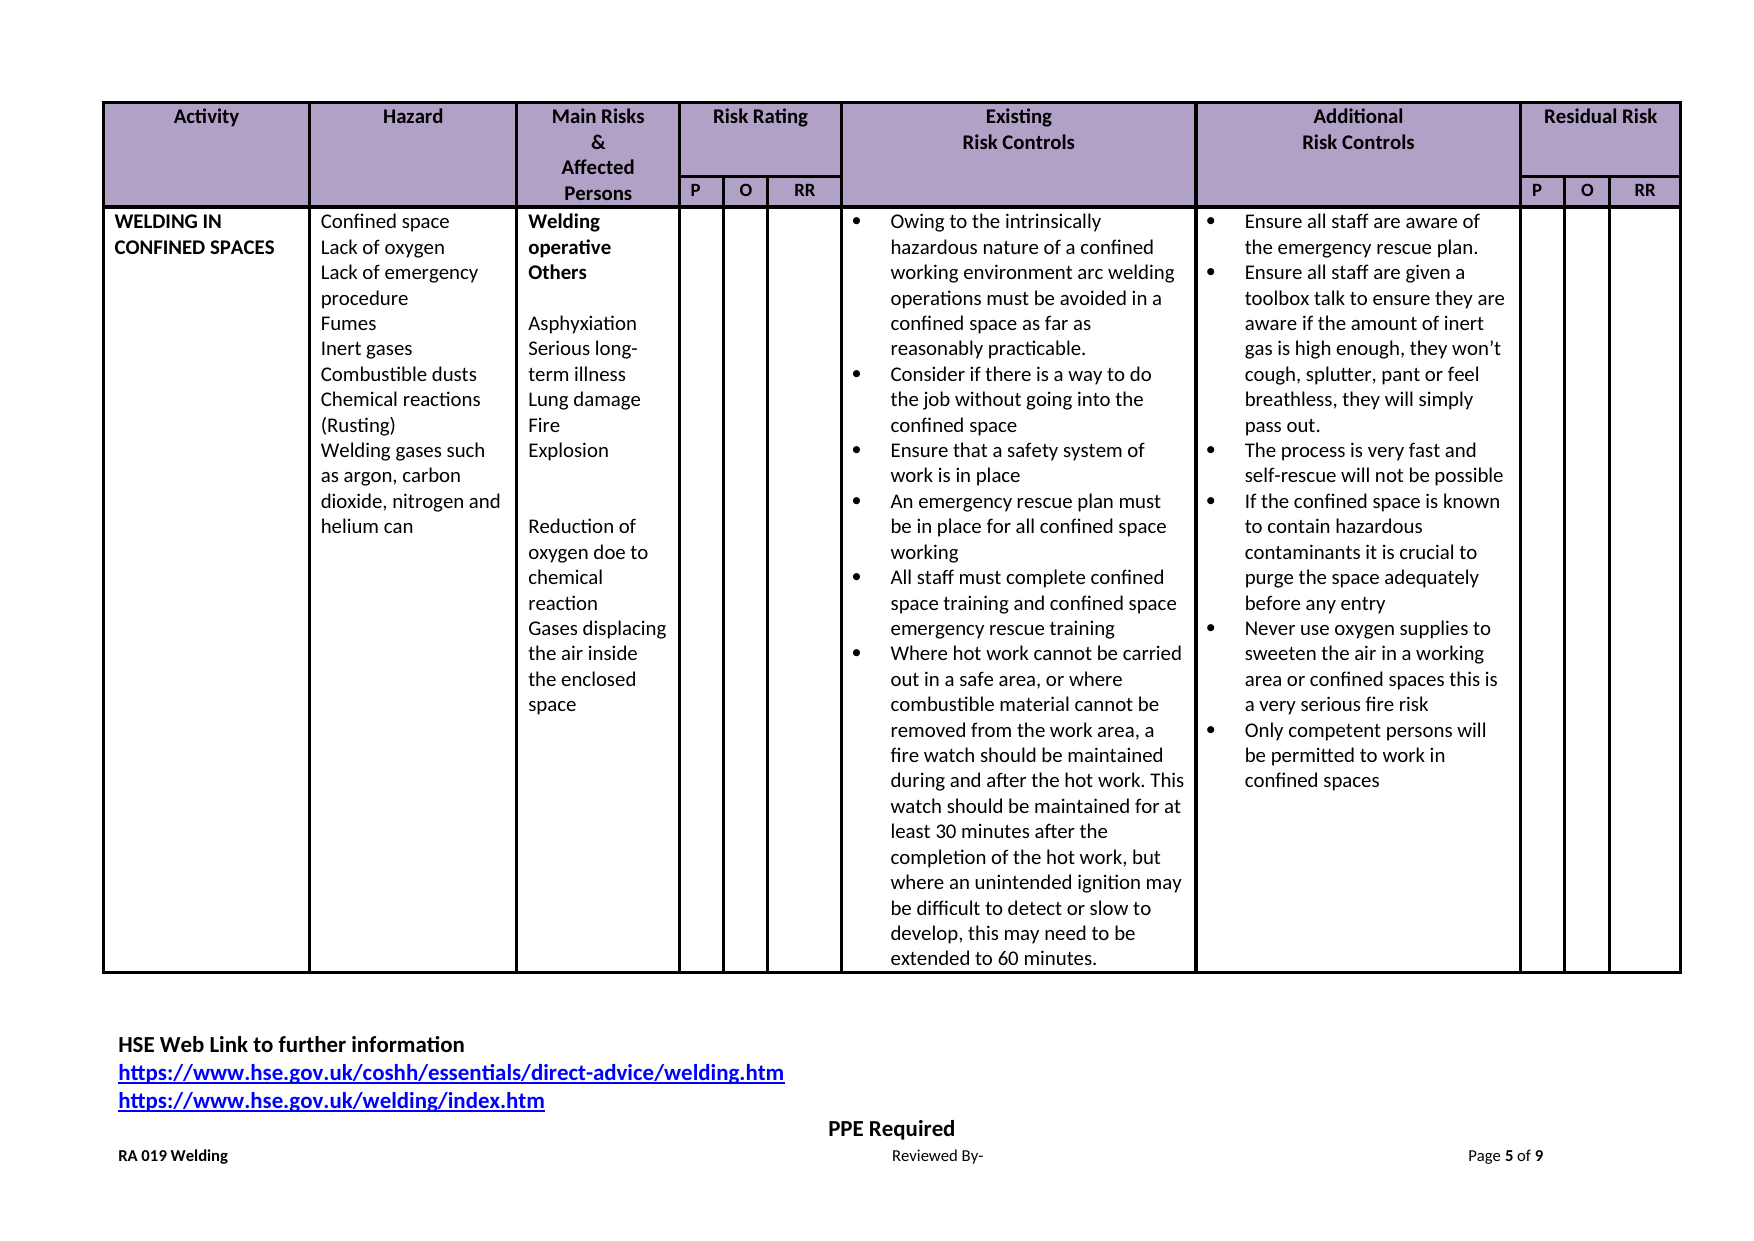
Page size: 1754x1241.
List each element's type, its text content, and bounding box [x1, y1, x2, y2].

table_cell [1566, 209, 1608, 971]
table_cell [769, 209, 840, 971]
table_header Existing Risk Controls [843, 104, 1194, 205]
table_cell RR [1611, 178, 1679, 205]
table_header Residual Risk [1522, 104, 1679, 175]
table_header Risk Rating [681, 104, 840, 175]
table_cell O [725, 178, 766, 205]
table_cell [725, 209, 766, 971]
table_cell P [681, 178, 722, 205]
table_cell RR [769, 178, 840, 205]
text HSE Web Link to further information [118, 1030, 1665, 1058]
table_cell Welding operative Others Asphyxiation Serious long-term illness Lung damage Fire Explosion Reduction of oxygen doe to chemical reaction Gases displacing the air inside the enclosed space [518, 209, 678, 971]
table_cell [681, 209, 722, 971]
table_cell Confined space Lack of oxygen Lack of emergency procedure Fumes Inert gases Combustible dusts Chemical reactions (Rusting) Welding gases such as argon, carbon dioxide, nitrogen and helium can [311, 209, 515, 971]
text https://www.hse.gov.uk/coshh/essentials/direct-advice/welding.htm [118, 1058, 1665, 1086]
table_cell [1611, 209, 1679, 971]
table_header Main Risks & Affected Persons [518, 104, 678, 205]
table_cell [1522, 209, 1563, 971]
table_header Activity [105, 104, 308, 205]
table_cell P [1522, 178, 1563, 205]
table_cell O [1566, 178, 1608, 205]
table_cell WELDING IN CONFINED SPACES [105, 209, 308, 971]
table_header Additional Risk Controls [1198, 104, 1519, 205]
text PPE Required [118, 1114, 1665, 1142]
table_header Hazard [311, 104, 515, 205]
text https://www.hse.gov.uk/welding/index.htm [118, 1086, 1665, 1114]
table_cell Owing to the intrinsically hazardous nature of a confined working environment arc welding operations must be avoided in a confined space as far as reasonably practicable. Consider if there is a way to do the job without going into the confined space Ensure that a safety system of work is in place An emergency rescue plan must be in place for all confined space working All staff must complete confined space training and confined space emergency rescue training Where hot work cannot be carried out in a safe area, or where combustible material cannot be removed from the work area, a fire watch should be maintained during and after the hot work. This watch should be maintained for at least 30 minutes after the completion of the hot work, but where an unintended ignition may be difficult to detect or slow to develop, this may need to be extended to 60 minutes. [843, 209, 1194, 971]
table_cell Ensure all staff are aware of the emergency rescue plan. Ensure all staff are given a toolbox talk to ensure they are aware if the amount of inert gas is high enough, they won’t cough, splutter, pant or feel breathless, they will simply pass out. The process is very fast and self-rescue will not be possible If the confined space is known to contain hazardous contaminants it is crucial to purge the space adequately before any entry Never use oxygen supplies to sweeten the air in a working area or confined spaces this is a very serious fire risk Only competent persons will be permitted to work in confined spaces [1198, 209, 1519, 971]
